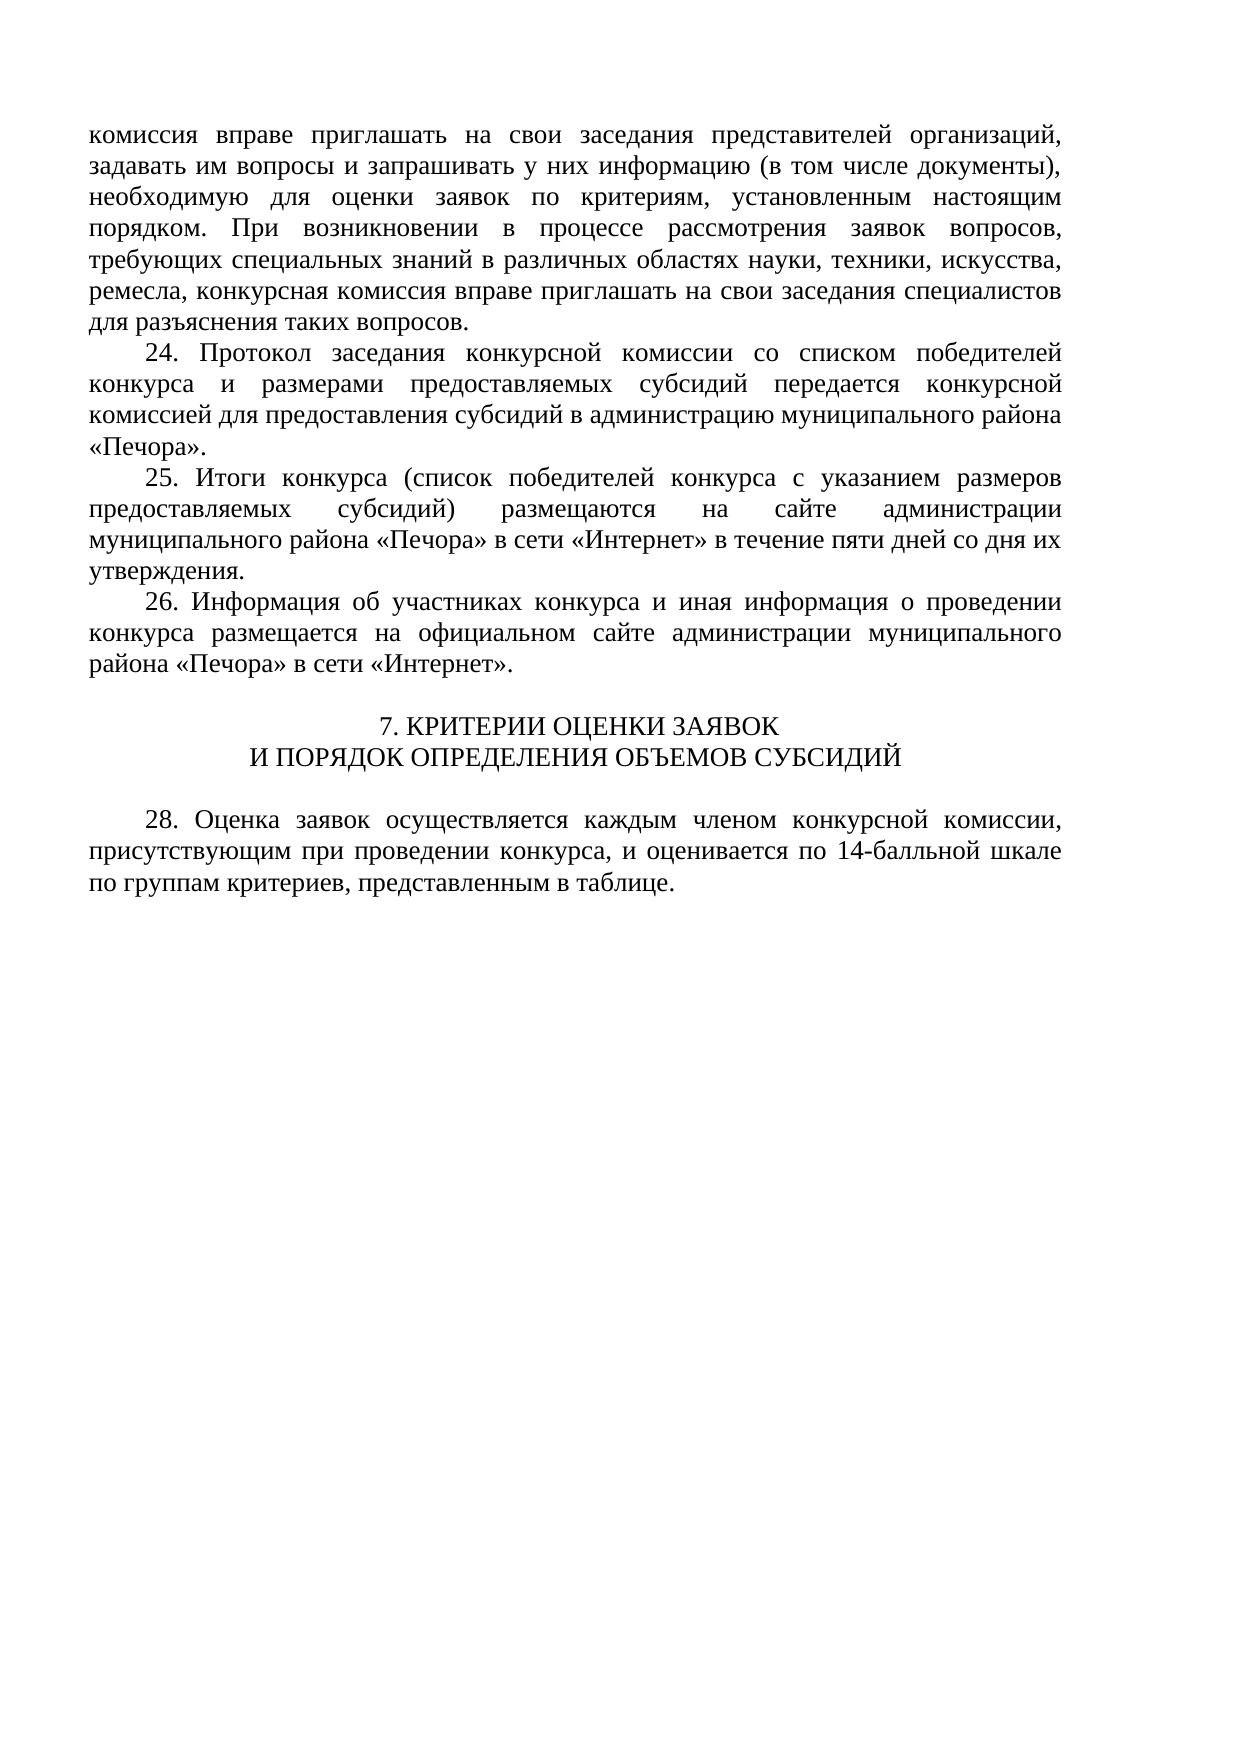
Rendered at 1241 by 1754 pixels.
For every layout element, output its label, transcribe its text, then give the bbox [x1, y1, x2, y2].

text 28. Оценка заявок осуществляется каждым членом конкурсной комиссии, присутствующим при проведении конкурса, и оценивается по 14-балльной шкале по группам критериев, представленным в таблице. [89, 803, 1063, 897]
text 7. КРИТЕРИИ ОЦЕНКИ ЗАЯВОК [89, 710, 1063, 741]
text И ПОРЯДОК ОПРЕДЕЛЕНИЯ ОБЪЕМОВ СУБСИДИЙ [89, 741, 1063, 772]
text 25. Итоги конкурса (список победителей конкурса с указанием размеров предоставляемых субсидий) размещаются на сайте администрации муниципального района «Печора» в сети «Интернет» в течение пяти дней со дня их утверждения. [89, 461, 1063, 585]
text 26. Информация об участниках конкурса и иная информация о проведении конкурса размещается на официальном сайте администрации муниципального района «Печора» в сети «Интернет». [89, 585, 1063, 679]
text 24. Протокол заседания конкурсной комиссии со списком победителей конкурса и размерами предоставляемых субсидий передается конкурсной комиссией для предоставления субсидий в администрацию муниципального района «Печора». [89, 336, 1063, 461]
